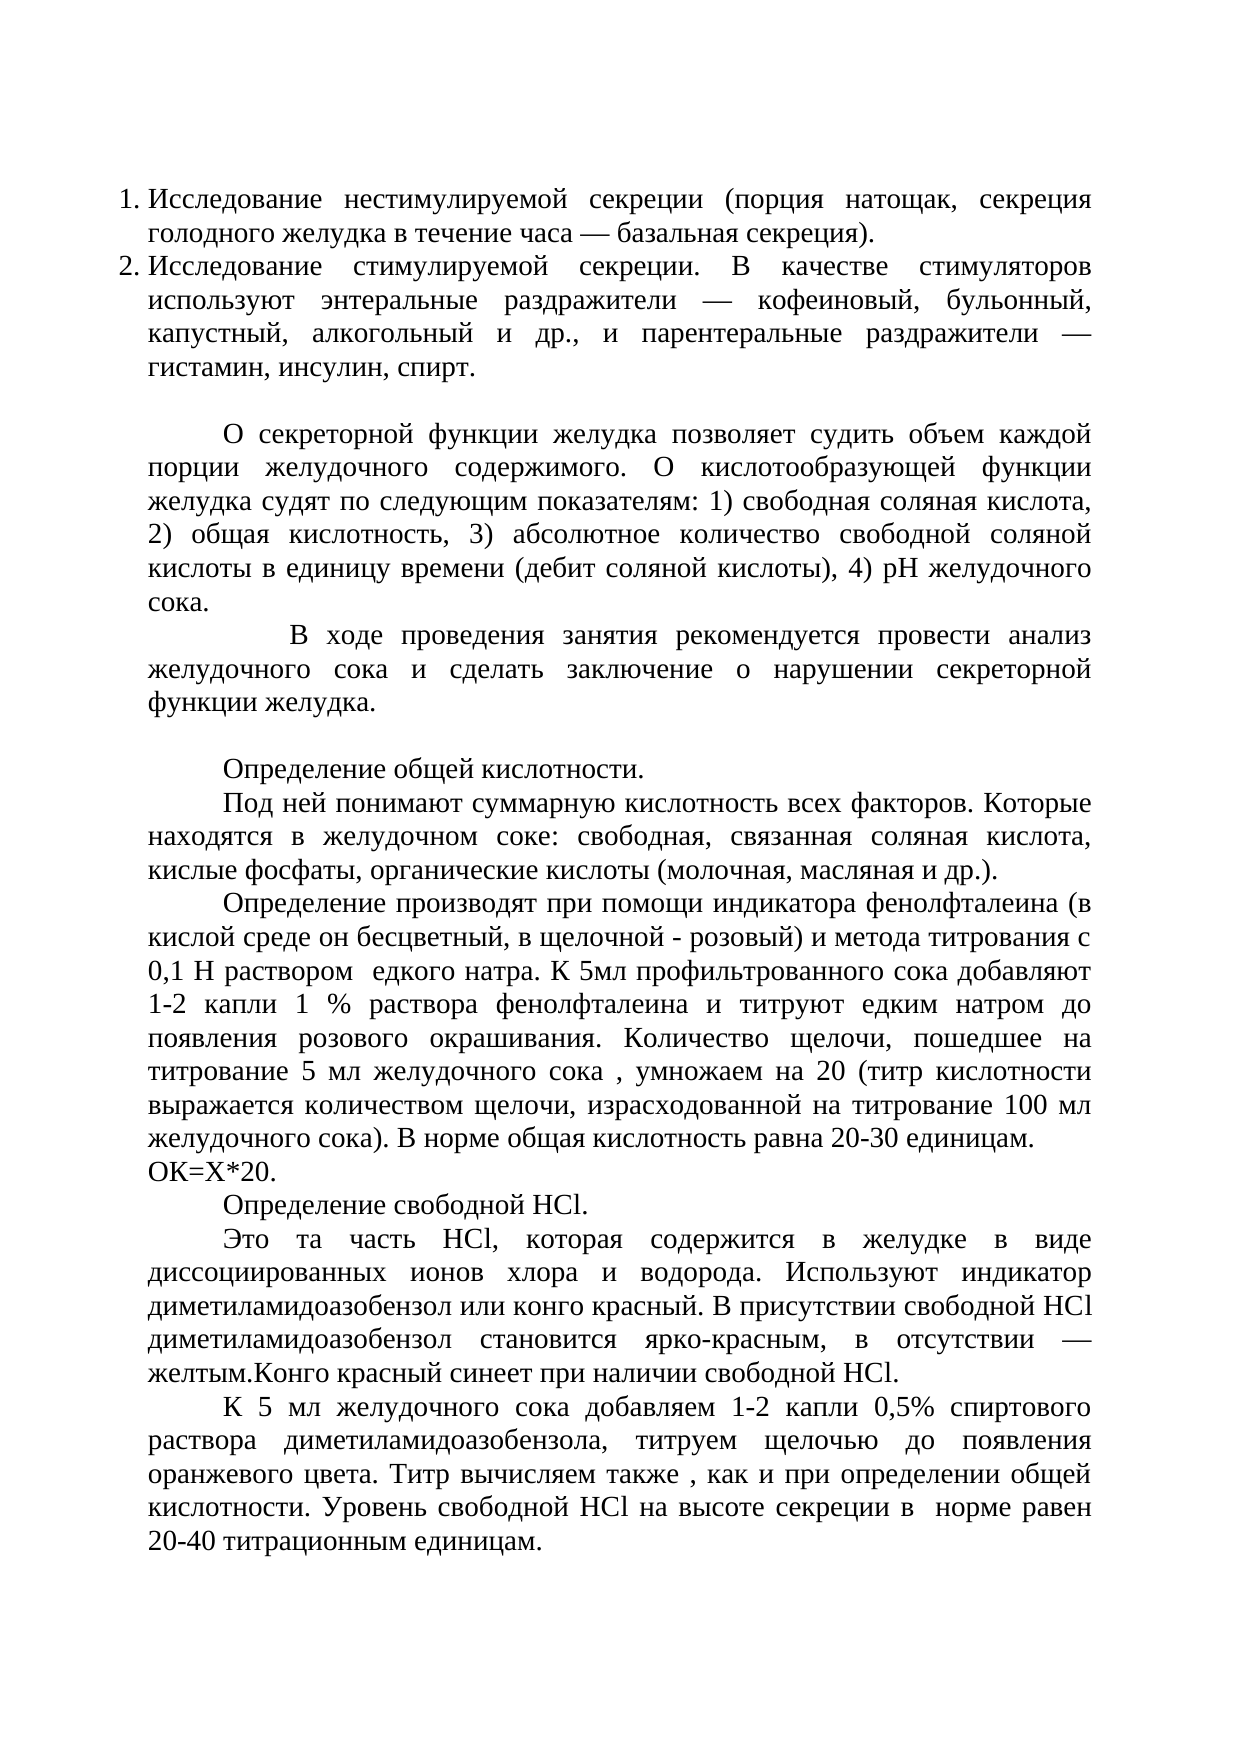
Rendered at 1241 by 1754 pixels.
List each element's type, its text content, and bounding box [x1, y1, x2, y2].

text ОК=Х*20. [148, 1154, 1092, 1187]
text Это та часть НСl, которая содержится в желудке в виде диссоциированных ионов хлора и водорода. Используют индикатор диметиламидоазобензол или конго красный. В присутствии свободной НСl диметиламидоазобензол становится ярко-красным, в отсутствии — желтым.Конго красный синеет при наличии свободной НСl. [148, 1221, 1092, 1389]
list Исследование стимулируемой секреции. В качестве стимуляторов используют энтеральные раздражители — кофеиновый, бульонный, капустный, алкогольный и др., и парентеральные раздражители —гистамин, инсулин, спирт. [118, 248, 1092, 382]
text Определение общей кислотности. [148, 751, 1092, 785]
text Определение производят при помощи индикатора фенолфталеина (в кислой среде он бесцветный, в щелочной - розовый) и метода титрования с 0,1 Н раствором едкого натра. К 5мл профильтрованного сока добавляют 1-2 капли 1 % раствора фенолфталеина и титруют едким натром до появления розового окрашивания. Количество щелочи, пошедшее на титрование 5 мл желудочного сока , умножаем на 20 (титр кислотности выражается количеством щелочи, израсходованной на титрование 100 мл желудочного сока). В норме общая кислотность равна 20-30 единицам. [148, 886, 1092, 1154]
text О секреторной функции желудка позволяет судить объем каждой порции желудочного содержимого. О кислотообразующей функции желудка судят по следующим показателям: 1) свободная соляная кислота, 2) общая кислотность, 3) абсолютное количество свободной соляной кислоты в единицу времени (дебит соляной кислоты), 4) рН желудочного сока. [148, 416, 1092, 617]
text Под ней понимают суммарную кислотность всех факторов. Которые находятся в желудочном соке: свободная, связанная соляная кислота, кислые фосфаты, органические кислоты (молочная, масляная и др.). [148, 785, 1092, 886]
text К 5 мл желудочного сока добавляем 1-2 капли 0,5% спиртового раствора диметиламидоазобензола, титруем щелочью до появления оранжевого цвета. Титр вычисляем также , как и при определении общей кислотности. Уровень свободной НСl на высоте секреции в норме равен 20-40 титрационным единицам. [148, 1389, 1092, 1556]
text Определение свободной НСl. [148, 1187, 1092, 1221]
text В ходе проведения занятия рекомендуется провести анализ желудочного сока и сделать заключение о нарушении секреторной функции желудка. [148, 617, 1092, 718]
list Исследование нестимулируемой секреции (порция натощак, секреция голодного желудка в течение часа — базальная секреция). [118, 181, 1092, 248]
